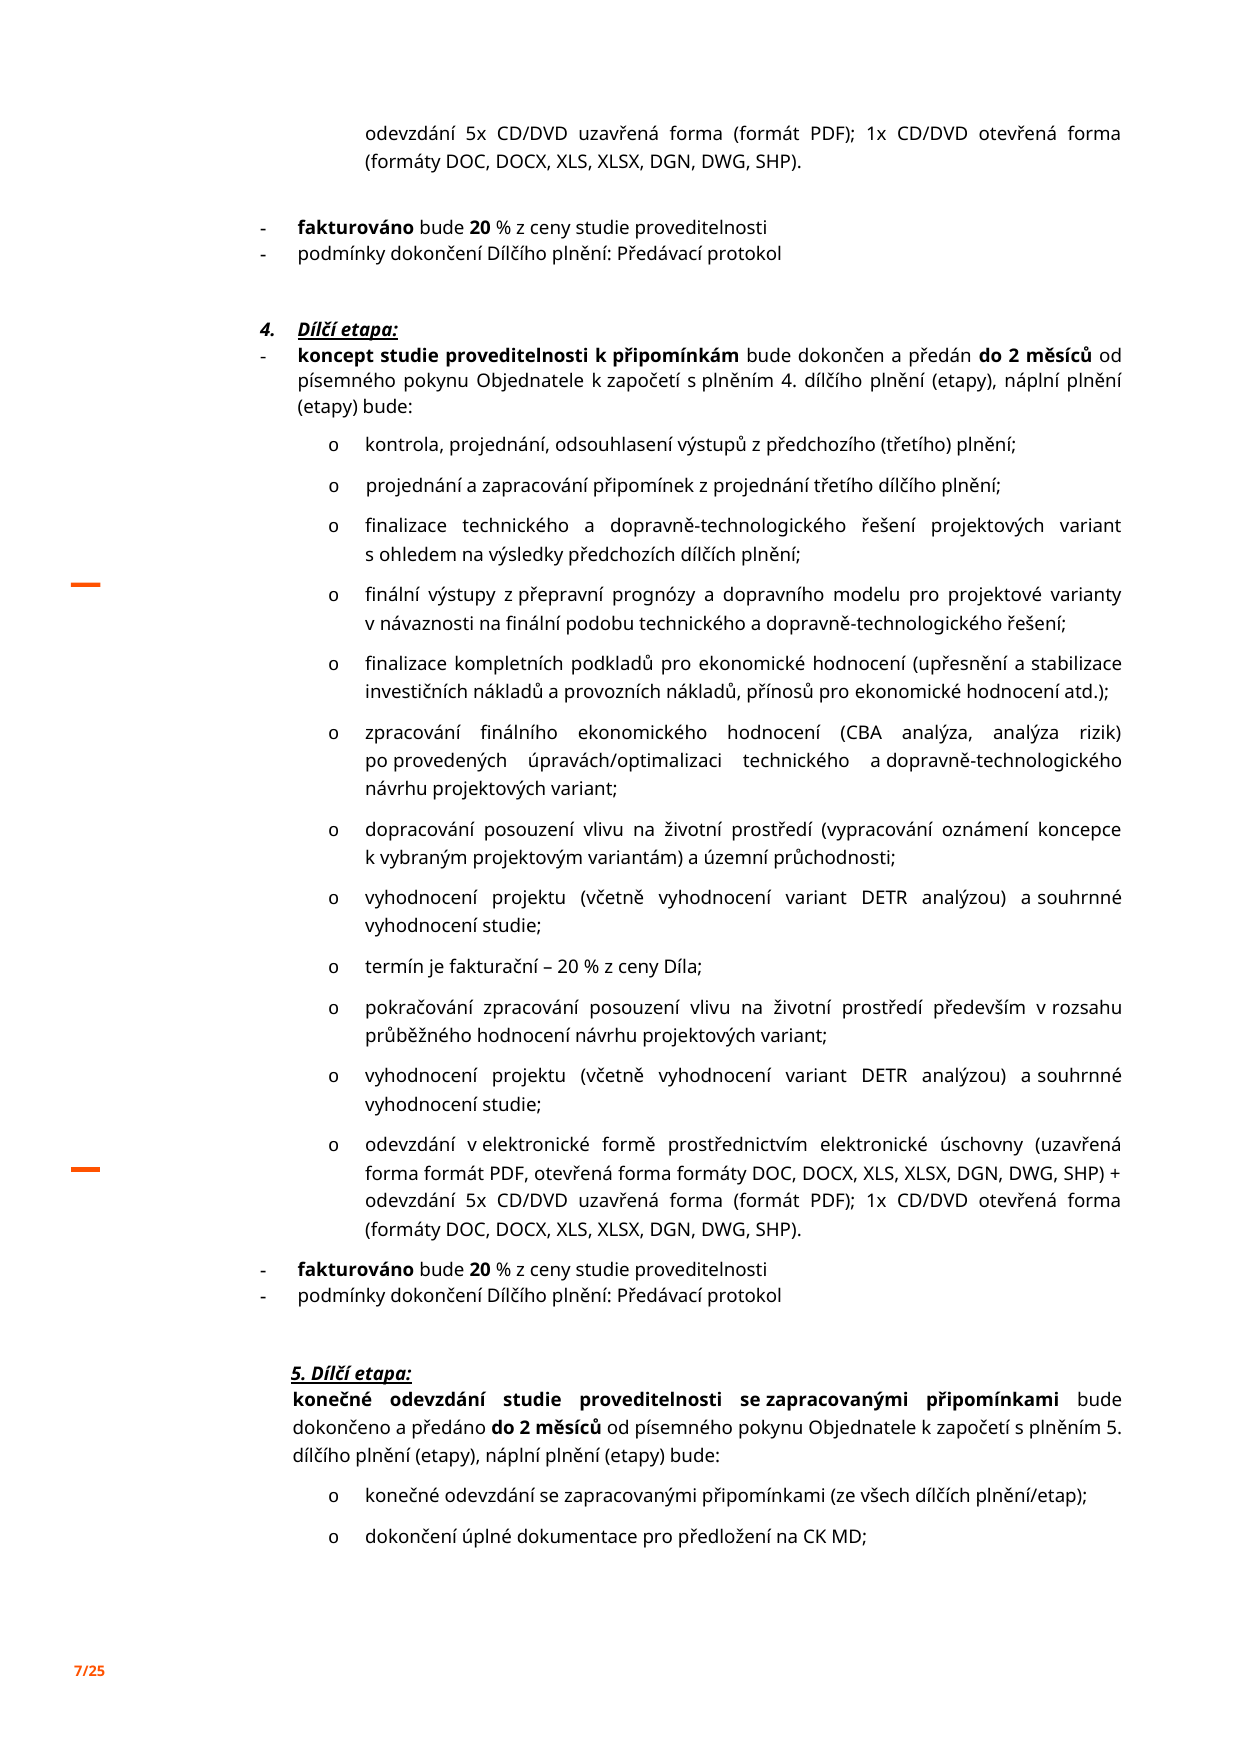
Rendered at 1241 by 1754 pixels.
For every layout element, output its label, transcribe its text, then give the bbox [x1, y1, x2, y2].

list fakturováno bude 20 % z ceny studie proveditelnosti [260, 1256, 1122, 1282]
list koncept studie proveditelnosti k připomínkám bude dokončen a předán do 2 měsíců od písemného pokynu Objednatele k započetí s plněním 4. dílčího plnění (etapy), náplní plnění (etapy) bude: [260, 342, 1122, 419]
text konečné odevzdání studie proveditelnosti se zapracovanými připomínkami bude dokončeno a předáno do 2 měsíců od písemného pokynu Objednatele k započetí s plněním 5. dílčího plnění (etapy), náplní plnění (etapy) bude: [292, 1386, 1122, 1467]
list pokračování zpracování posouzení vlivu na životní prostředí především v rozsahu průběžného hodnocení návrhu projektových variant; [328, 994, 1122, 1048]
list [328, 121, 1122, 174]
list konečné odevzdání se zapracovanými připomínkami (ze všech dílčích plnění/etap); [328, 1482, 1122, 1508]
list vyhodnocení projektu (včetně vyhodnocení variant DETR analýzou) a souhrnné vyhodnocení studie; [328, 884, 1122, 938]
list termín je fakturační – 20 % z ceny Díla; [328, 953, 1122, 979]
list zpracování finálního ekonomického hodnocení (CBA analýza, analýza rizik) po provedených úpravách/optimalizaci technického a dopravně-technologického návrhu projektových variant; [328, 719, 1122, 801]
list Dílčí etapa: [260, 317, 1122, 342]
list dokončení úplné dokumentace pro předložení na CK MD; [328, 1523, 1122, 1549]
list kontrola, projednání, odsouhlasení výstupů z předchozího (třetího) plnění; [328, 431, 1122, 457]
list projednání a zapracování připomínek z projednání třetího dílčího plnění; [328, 472, 1122, 498]
list finalizace technického a dopravně-technologického řešení projektových variant s ohledem na výsledky předchozích dílčích plnění; [328, 513, 1122, 567]
list podmínky dokončení Dílčího plnění: Předávací protokol [260, 1282, 1122, 1307]
list finální výstupy z přepravní prognózy a dopravního modelu pro projektové varianty v návaznosti na finální podobu technického a dopravně-technologického řešení; [328, 582, 1122, 635]
list dopracování posouzení vlivu na životní prostředí (vypracování oznámení koncepce k vybraným projektovým variantám) a územní průchodnosti; [328, 816, 1122, 869]
list finalizace kompletních podkladů pro ekonomické hodnocení (upřesnění a stabilizace investičních nákladů a provozních nákladů, přínosů pro ekonomické hodnocení atd.); [328, 650, 1122, 704]
list vyhodnocení projektu (včetně vyhodnocení variant DETR analýzou) a souhrnné vyhodnocení studie; [328, 1063, 1122, 1117]
list fakturováno bude 20 % z ceny studie proveditelnosti [260, 215, 1122, 240]
text 5. Dílčí etapa: [291, 1360, 1122, 1386]
list podmínky dokončení Dílčího plnění: Předávací protokol [260, 240, 1122, 266]
